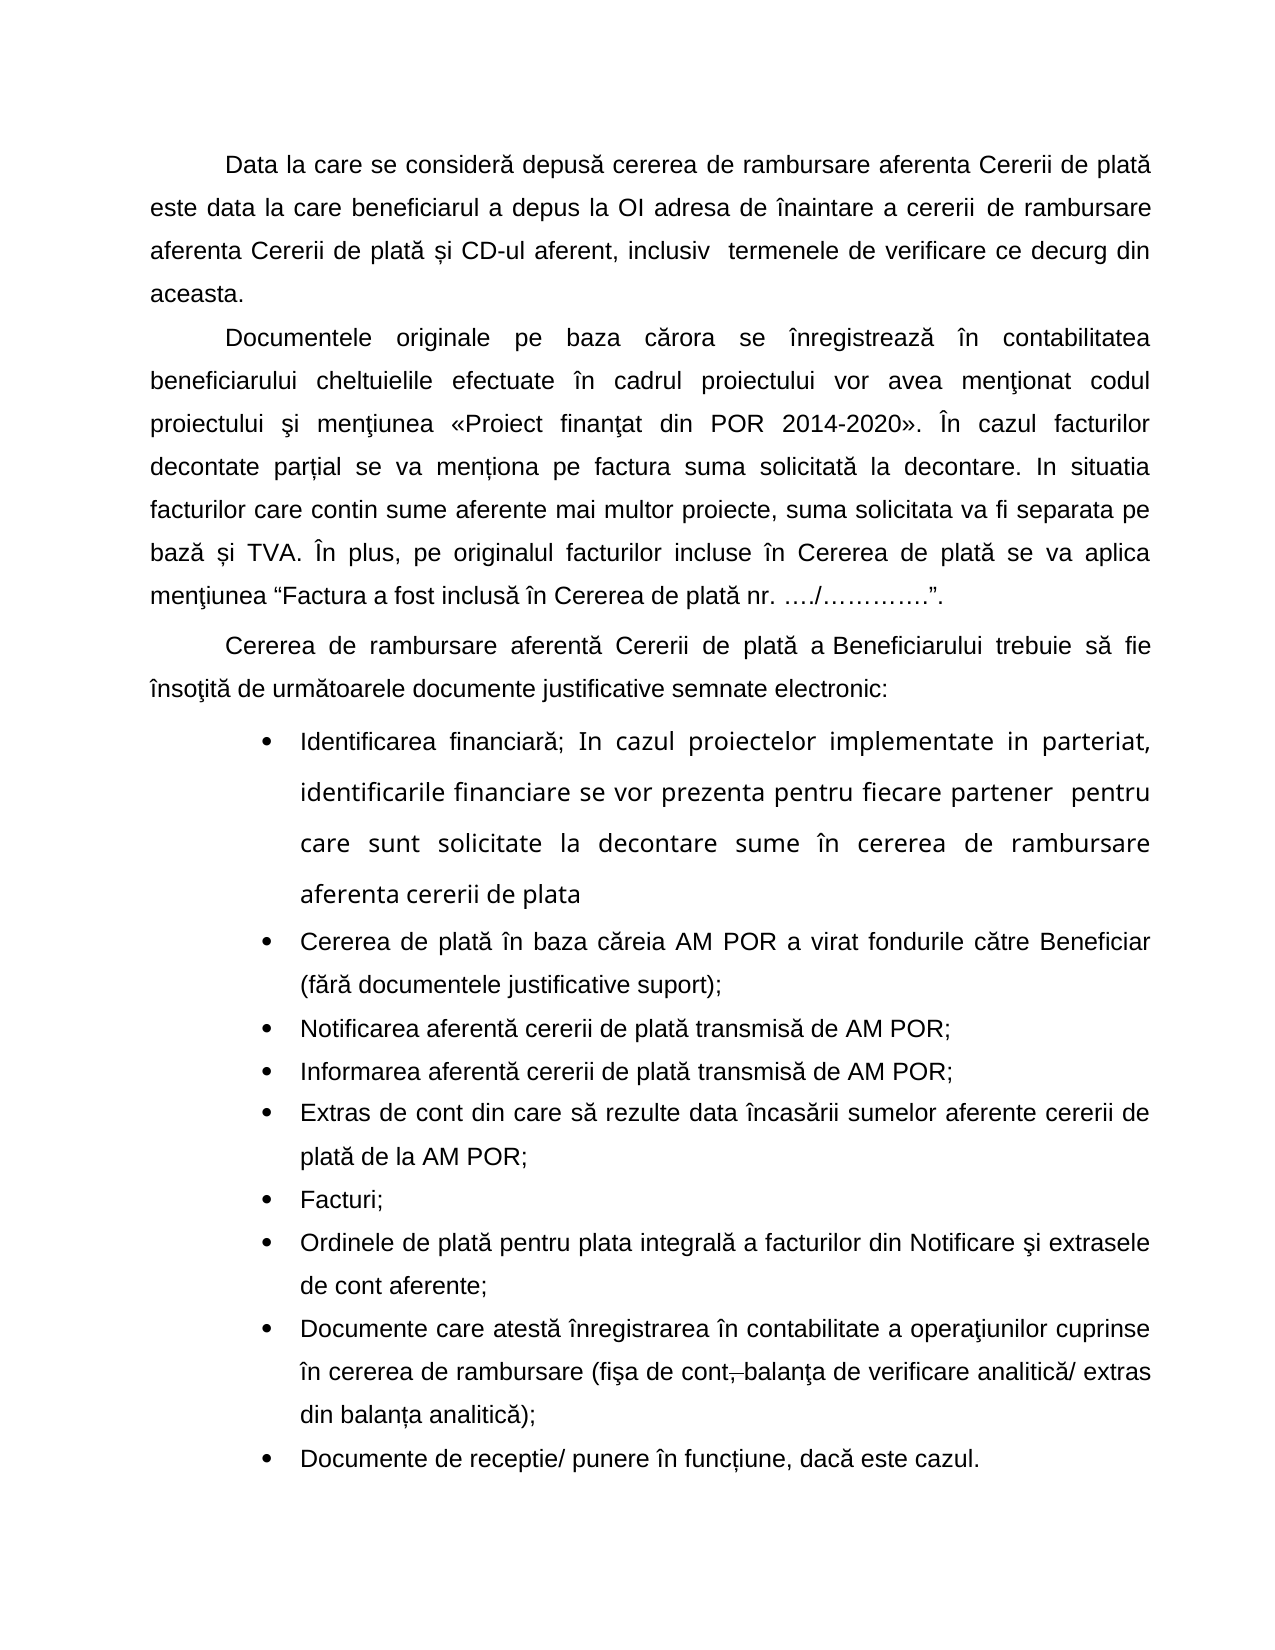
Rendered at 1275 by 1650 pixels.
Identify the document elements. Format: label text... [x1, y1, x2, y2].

list Cererea de plată în baza căreia AM POR a virat fondurile către Beneficiar (fără documentele justificative suport); [262, 927, 1152, 999]
list Informarea aferentă cererii de plată transmisă de AM POR; [262, 1057, 1152, 1086]
list Documente de receptie/ punere în funcțiune, dacă este cazul. [262, 1444, 1152, 1472]
text Documentele originale pe baza cărora se înregistrează în contabilitatea beneficiarului cheltuielile efectuate în cadrul proiectului vor avea menţionat codul proiectului şi menţiunea «Proiect finanţat din POR 2014-2020». În cazul facturilor decontate parțial se va menționa pe factura suma solicitată la decontare. In situatia facturilor care contin sume aferente mai multor proiecte, suma solicitata va fi separata pe bază și TVA. În plus, pe originalul facturilor incluse în Cererea de plată se va aplica menţiunea “Factura a fost inclusă în Cererea de plată nr. …./………….”. [150, 322, 1152, 610]
text Data la care se consideră depusă cererea de rambursare aferenta Cererii de plată este data la care beneficiarul a depus la OI adresa de înaintare a cererii de rambursare aferenta Cererii de plată și CD-ul aferent, inclusiv termenele de verificare ce decurg din aceasta. [150, 150, 1152, 308]
list Identificarea financiară; In cazul proiectelor implementate in parteriat, identificarile financiare se vor prezenta pentru fiecare partener pentru care sunt solicitate la decontare sume în cererea de rambursare aferenta cererii de plata [262, 723, 1152, 910]
text Cererea de rambursare aferentă Cererii de plată a Beneficiarului trebuie să fie însoţită de următoarele documente justificative semnate electronic: [150, 631, 1152, 702]
list Extras de cont din care să rezulte data încasării sumelor aferente cererii de plată de la AM POR; [262, 1098, 1152, 1170]
list Ordinele de plată pentru plata integrală a facturilor din Notificare şi extrasele de cont aferente; [262, 1228, 1152, 1300]
list Facturi; [262, 1184, 1152, 1213]
list Documente care atestă înregistrarea în contabilitate a operaţiunilor cuprinse în cererea de rambursare (fişa de cont, balanţa de verificare analitică/ extras din balanța analitică); [262, 1314, 1152, 1429]
list Notificarea aferentă cererii de plată transmisă de AM POR; [262, 1014, 1152, 1042]
